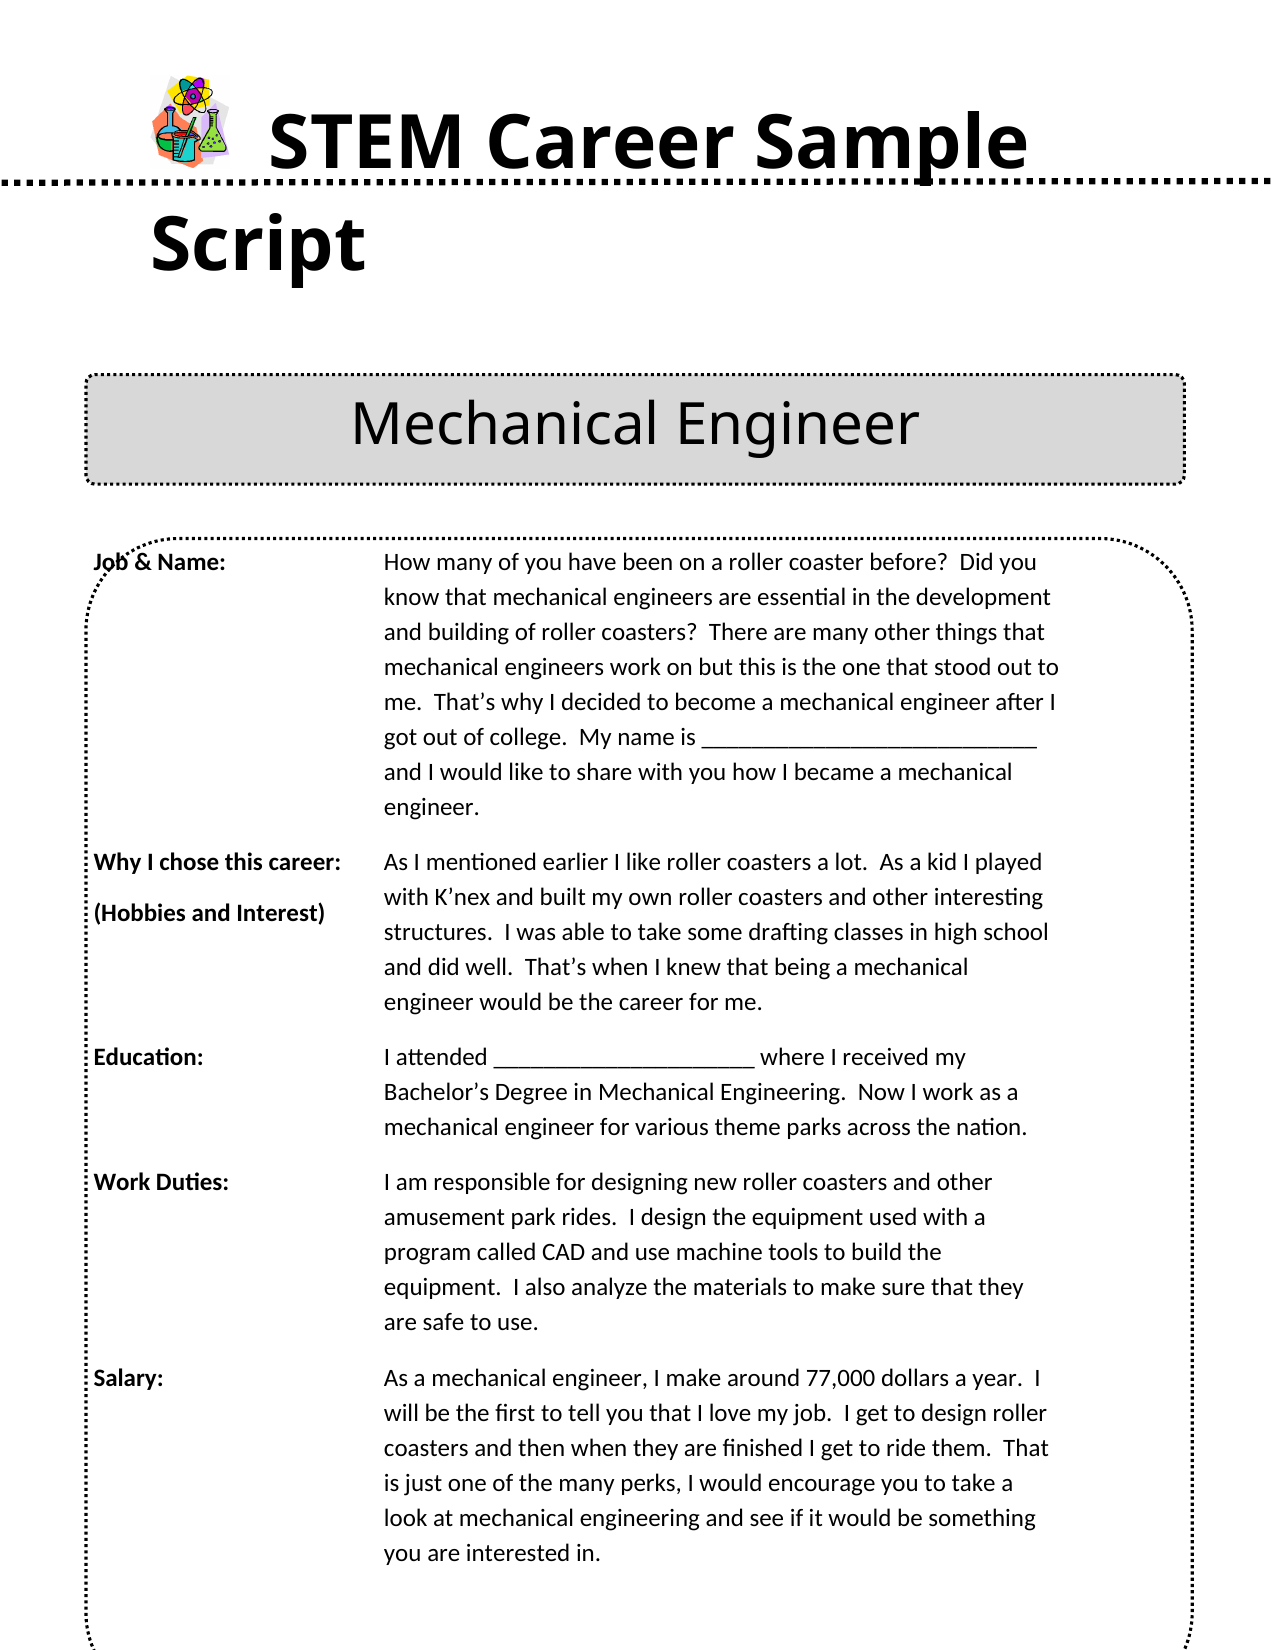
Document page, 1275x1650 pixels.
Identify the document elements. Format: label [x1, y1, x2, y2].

picture [150, 75, 230, 169]
